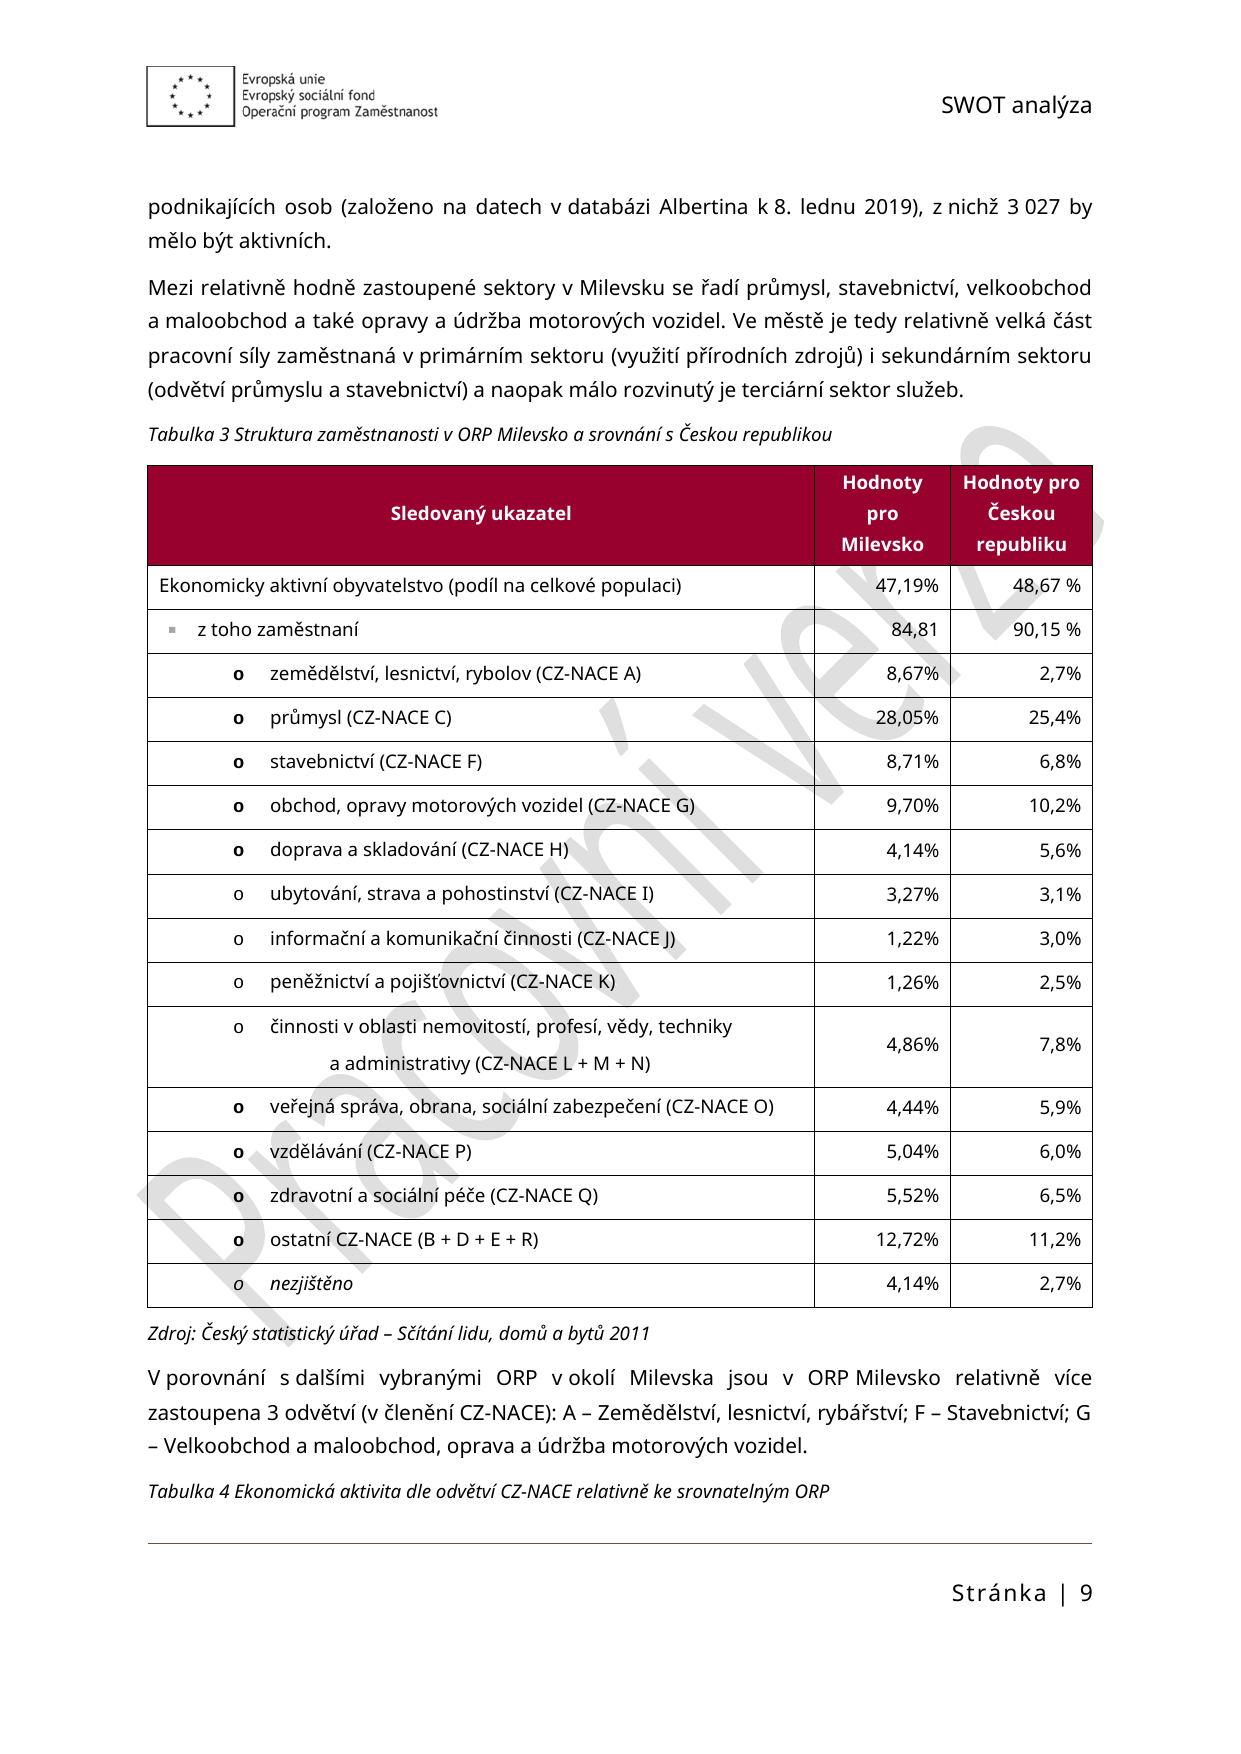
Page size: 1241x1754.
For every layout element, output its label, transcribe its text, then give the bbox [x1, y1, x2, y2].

table_cell 6,5% [951, 1176, 1092, 1219]
table_cell 90,15 % [951, 610, 1092, 653]
table_cell ostatní CZ-NACE (B + D + E + R) [148, 1220, 814, 1263]
table_cell 2,7% [951, 1264, 1092, 1307]
table_cell 7,8% [951, 1007, 1092, 1087]
text Tabulka 4 Ekonomická aktivita dle odvětví CZ-NACE relativně ke srovnatelným ORP [148, 1478, 1092, 1504]
table_cell 4,44% [815, 1088, 950, 1131]
table_cell 4,14% [815, 1264, 950, 1307]
table_cell 5,9% [951, 1088, 1092, 1131]
table_cell peněžnictví a pojišťovnictví (CZ-NACE K) [148, 963, 814, 1006]
table_cell obchod, opravy motorových vozidel (CZ-NACE G) [148, 786, 814, 829]
table_cell 6,8% [951, 742, 1092, 785]
table_cell průmysl (CZ-NACE C) [148, 698, 814, 741]
table_cell 84,81 [815, 610, 950, 653]
table_cell 1,26% [815, 963, 950, 1006]
table_cell 3,0% [951, 919, 1092, 962]
table_cell doprava a skladování (CZ-NACE H) [148, 830, 814, 873]
table_header Hodnoty pro Českou republiku [951, 466, 1092, 565]
table_cell 1,22% [815, 919, 950, 962]
table_cell 3,1% [951, 875, 1092, 917]
text Mezi relativně hodně zastoupené sektory v Milevsku se řadí průmysl, stavebnictví, velkoobchod a maloobchod a také opravy a údržba motorových vozidel. Ve městě je tedy relativně velká část pracovní síly zaměstnaná v primárním sektoru (využití přírodních zdrojů) i sekundárním sektoru (odvětví průmyslu a stavebnictví) a naopak málo rozvinutý je terciární sektor služeb. [148, 273, 1092, 403]
table_cell stavebnictví (CZ-NACE F) [148, 742, 814, 785]
table_cell zemědělství, lesnictví, rybolov (CZ-NACE A) [148, 654, 814, 697]
table_cell zdravotní a sociální péče (CZ-NACE Q) [148, 1176, 814, 1219]
table_header Sledovaný ukazatel [148, 466, 814, 565]
text Zdroj: Český statistický úřad – Sčítání lidu, domů a bytů 2011 [148, 1320, 1092, 1346]
table_cell 5,52% [815, 1176, 950, 1219]
table_cell 8,67% [815, 654, 950, 697]
table_header Hodnoty pro Milevsko [815, 466, 950, 565]
text V porovnání s dalšími vybranými ORP v okolí Milevska jsou v ORP Milevsko relativně více zastoupena 3 odvětví (v členění CZ-NACE): A – Zemědělství, lesnictví, rybářství; F – Stavebnictví; G – Velkoobchod a maloobchod, oprava a údržba motorových vozidel. [148, 1363, 1092, 1460]
table_cell veřejná správa, obrana, sociální zabezpečení (CZ-NACE O) [148, 1088, 814, 1131]
table_cell 25,4% [951, 698, 1092, 741]
text Tabulka 3 Struktura zaměstnanosti v ORP Milevsko a srovnání s Českou republikou [148, 421, 1092, 447]
table_cell vzdělávání (CZ-NACE P) [148, 1132, 814, 1175]
table_cell 47,19% [815, 566, 950, 609]
table_cell z toho zaměstnaní [148, 610, 814, 653]
table_cell 6,0% [951, 1132, 1092, 1175]
table_cell 3,27% [815, 875, 950, 917]
table_cell ubytování, strava a pohostinství (CZ-NACE I) [148, 875, 814, 917]
table_cell 5,04% [815, 1132, 950, 1175]
table_cell 11,2% [951, 1220, 1092, 1263]
table_cell 8,71% [815, 742, 950, 785]
table_cell 9,70% [815, 786, 950, 829]
table_cell 4,14% [815, 830, 950, 873]
table_cell informační a komunikační činnosti (CZ-NACE J) [148, 919, 814, 962]
table_cell činnosti v oblasti nemovitostí, profesí, vědy, techniky a administrativy (CZ-NACE L + M + N) [148, 1007, 814, 1087]
table_cell nezjištěno [148, 1264, 814, 1307]
table_cell 28,05% [815, 698, 950, 741]
table_cell 4,86% [815, 1007, 950, 1087]
table_cell 10,2% [951, 786, 1092, 829]
table_cell 48,67 % [951, 566, 1092, 609]
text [148, 192, 1092, 254]
table_cell 5,6% [951, 830, 1092, 873]
table_cell 2,7% [951, 654, 1092, 697]
table_cell 12,72% [815, 1220, 950, 1263]
table_cell Ekonomicky aktivní obyvatelstvo (podíl na celkové populaci) [148, 566, 814, 609]
table_cell 2,5% [951, 963, 1092, 1006]
picture [146, 66, 438, 127]
